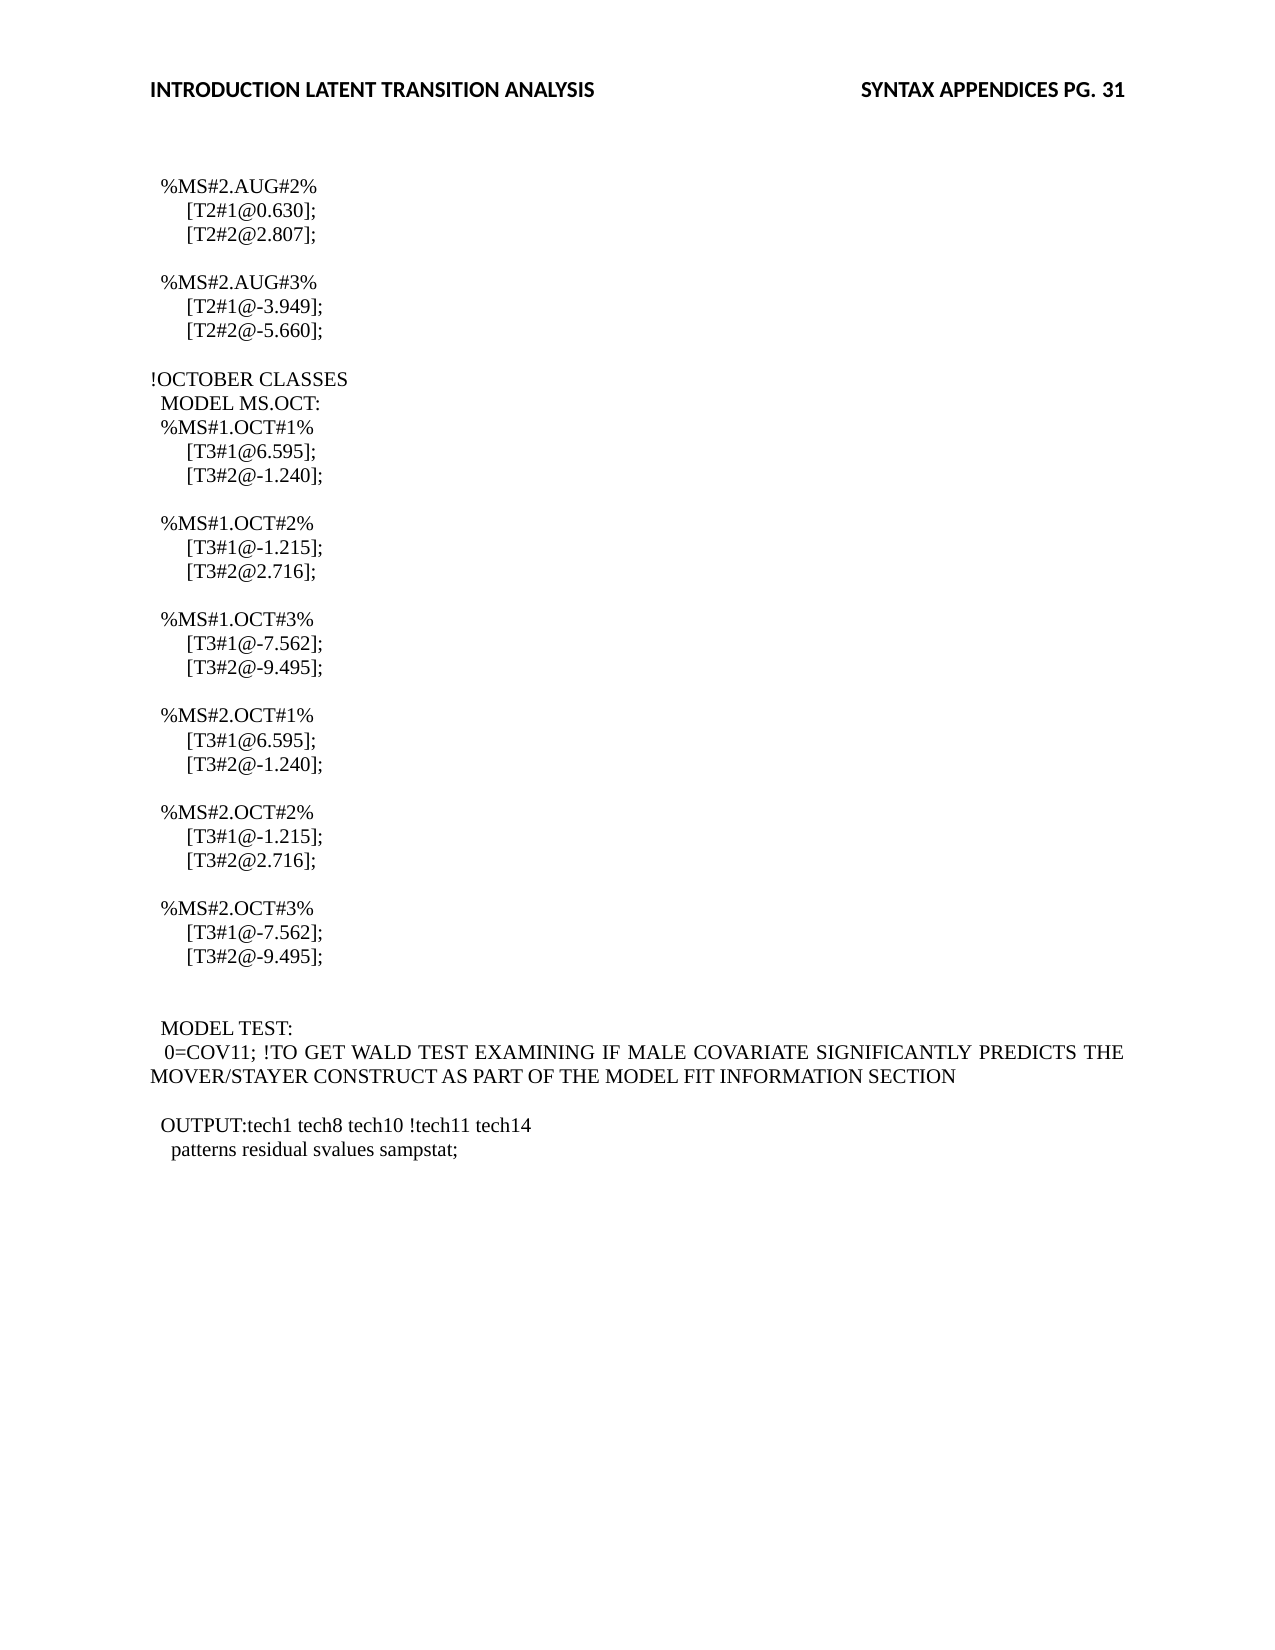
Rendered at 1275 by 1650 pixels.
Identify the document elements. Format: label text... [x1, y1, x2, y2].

text [T3#2@-9.495]; [150, 944, 1125, 968]
text [T3#1@-7.562]; [150, 920, 1125, 944]
text [T2#2@-5.660]; [150, 318, 1125, 342]
text [T3#2@-9.495]; [150, 655, 1125, 679]
text [T2#2@2.807]; [150, 222, 1125, 246]
text [T3#1@6.595]; [150, 727, 1125, 752]
text [T3#2@2.716]; [150, 559, 1125, 583]
text !OCTOBER CLASSES [150, 367, 1125, 391]
text [T3#1@-1.215]; [150, 535, 1125, 559]
text [T2#1@0.630]; [150, 198, 1125, 222]
text [T2#1@-3.949]; [150, 294, 1125, 318]
text %MS#2.AUG#3% [150, 270, 1125, 294]
text MODEL MS.OCT: [150, 391, 1125, 415]
text %MS#1.OCT#2% [150, 511, 1125, 535]
text [T3#2@-1.240]; [150, 463, 1125, 487]
text [T3#1@-7.562]; [150, 631, 1125, 655]
text MODEL TEST: [150, 1016, 1125, 1040]
text patterns residual svalues sampstat; [150, 1137, 1125, 1161]
text [T3#1@-1.215]; [150, 824, 1125, 848]
text %MS#2.AUG#2% [150, 174, 1125, 198]
text [T3#2@2.716]; [150, 848, 1125, 872]
text 0=COV11; !TO GET WALD TEST EXAMINING IF MALE COVARIATE SIGNIFICANTLY PREDICTS THE MOVER/STAYER CONSTRUCT AS PART OF THE MODEL FIT INFORMATION SECTION [150, 1040, 1125, 1088]
text [T3#1@6.595]; [150, 439, 1125, 463]
text %MS#1.OCT#3% [150, 607, 1125, 631]
text %MS#1.OCT#1% [150, 415, 1125, 439]
text OUTPUT:tech1 tech8 tech10 !tech11 tech14 [150, 1112, 1125, 1137]
text %MS#2.OCT#2% [150, 800, 1125, 824]
text [T3#2@-1.240]; [150, 752, 1125, 776]
text %MS#2.OCT#3% [150, 896, 1125, 920]
text %MS#2.OCT#1% [150, 703, 1125, 727]
